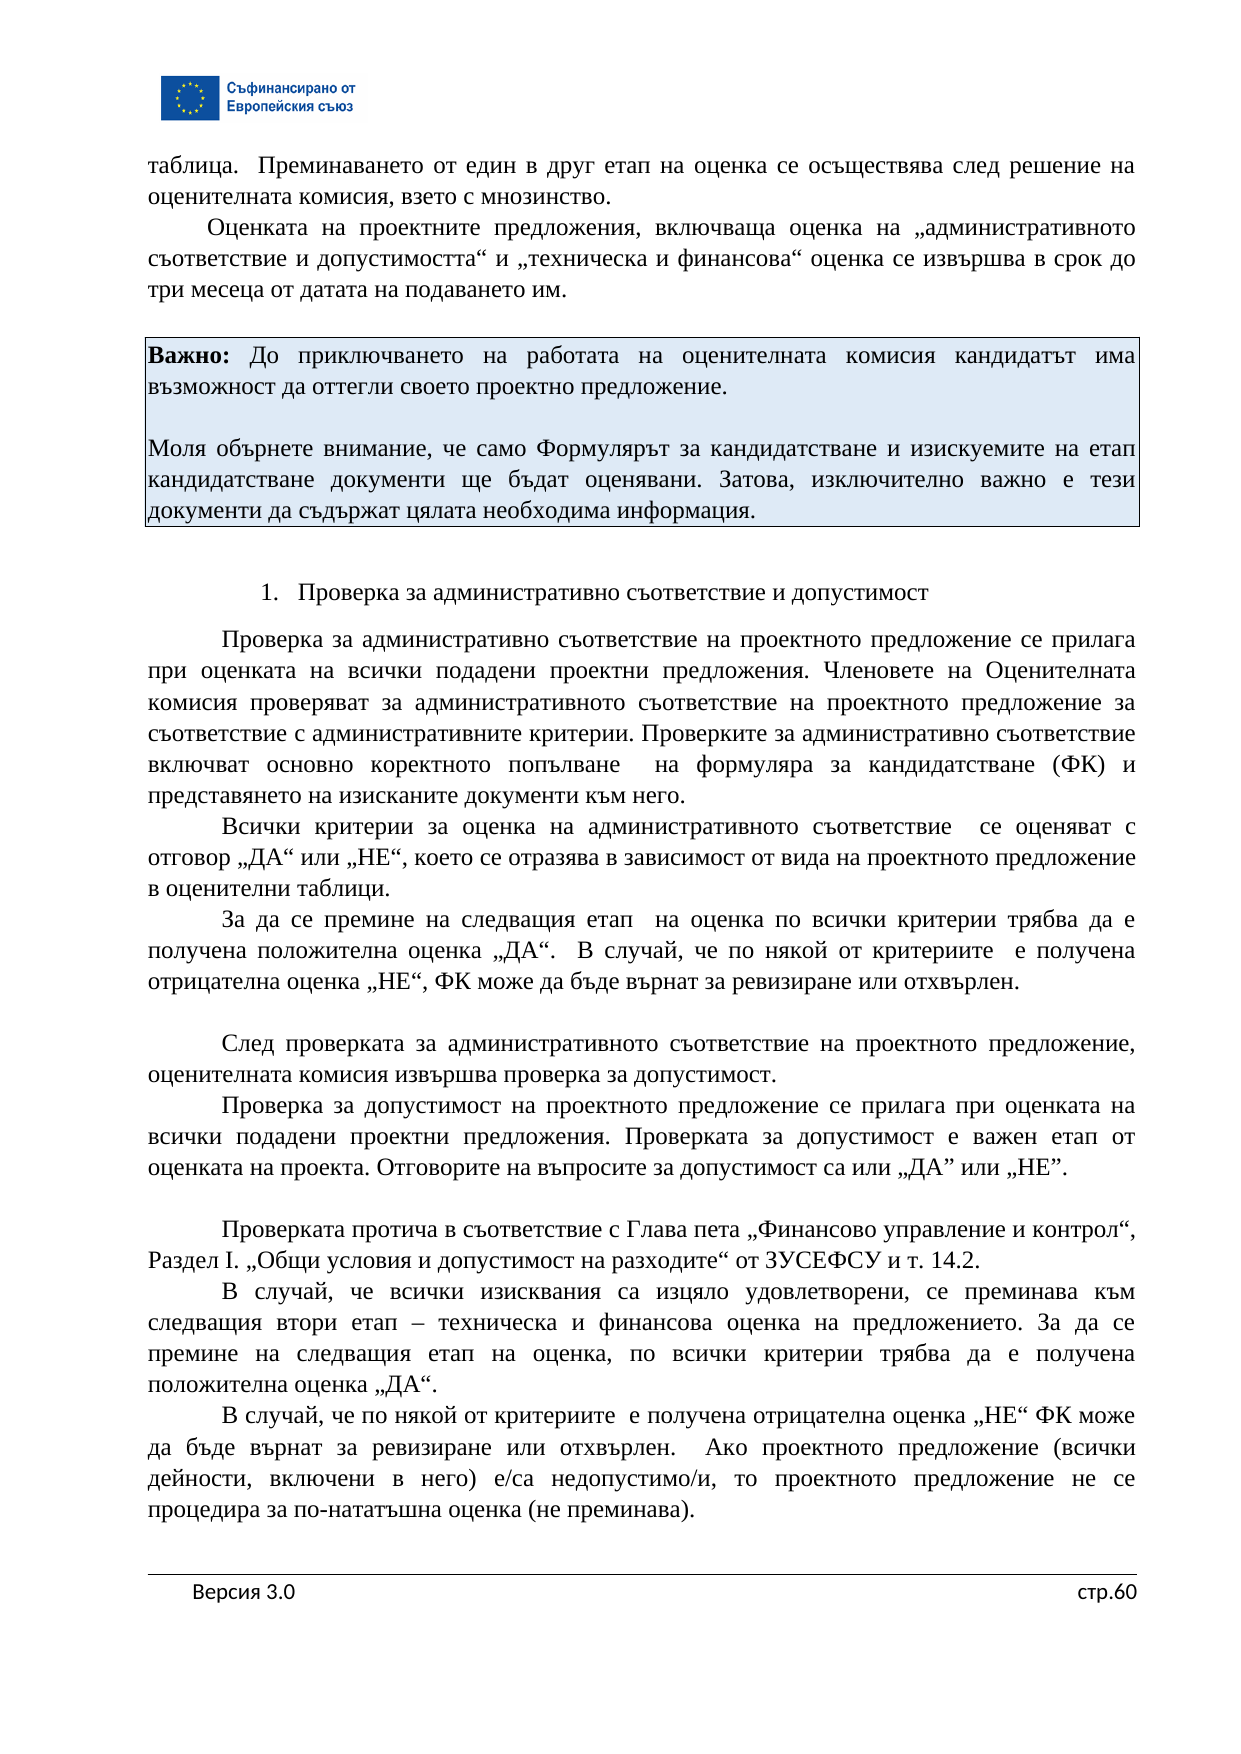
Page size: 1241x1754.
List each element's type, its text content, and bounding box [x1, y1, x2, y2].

text В случай, че по някой от критериите е получена отрицателна оценка „НЕ“ ФК може да бъде върнат за ревизиране или отхвърлен. Ако проектното предложение (всички дейности, включени в него) е/са недопустимо/и, то проектното предложение не се процедира за по-нататъшна оценка (не преминава). [148, 1401, 1137, 1522]
text Оценката на проектните предложения, включваща оценка на „административното съответствие и допустимостта“ и „техническа и финансова“ оценка се извършва в срок до три месеца от датата на подаването им. [148, 212, 1137, 303]
text След проверката за административното съответствие на проектното предложение, оценителната комисия извършва проверка за допустимост. [148, 1028, 1137, 1088]
text Моля обърнете внимание, че само Формулярът за кандидатстване и изискуемите на етап кандидатстване документи ще бъдат оценявани. Затова, изключително важно е тези документи да съдържат цялата необходима информация. [146, 430, 1139, 526]
text Проверката протича в съответствие с Глава пета „Финансово управление и контрол“, Раздел I. „Общи условия и допустимост на разходите“ от ЗУСЕФСУ и т. 14.2. [148, 1214, 1137, 1274]
text Проверка за допустимост на проектното предложение се прилага при оценката на всички подадени проектни предложения. Проверката за допустимост е важен етап от оценката на проекта. Отговорите на въпросите за допустимост са или „ДА” или „НЕ”. [148, 1090, 1137, 1181]
text За да се премине на следващия етап на оценка по всички критерии трябва да е получена положителна оценка „ДА“. В случай, че по някой от критериите е получена отрицателна оценка „НЕ“, ФК може да бъде върнат за ревизиране или отхвърлен. [148, 904, 1137, 995]
picture [158, 73, 368, 123]
list Проверка за административно съответствие и допустимост [260, 577, 1137, 606]
text В случай, че всички изисквания са изцяло удовлетворени, се преминава към следващия втори етап – техническа и финансова оценка на предложението. За да се премине на следващия етап на оценка, по всички критерии трябва да е получена положителна оценка „ДА“. [148, 1276, 1137, 1398]
text Проверка за административно съответствие на проектното предложение се прилага при оценката на всички подадени проектни предложения. Членовете на Оценителната комисия проверяват за административното съответствие на проектното предложение за съответствие с административните критерии. Проверките за административно съответствие включват основно коректното попълване на формуляра за кандидатстване (ФК) и представянето на изисканите документи към него. [148, 624, 1137, 808]
text Важно: До приключването на работата на оценителната комисия кандидатът има възможност да оттегли своето проектно предложение. [146, 338, 1139, 399]
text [148, 150, 1137, 210]
text Всички критерии за оценка на административното съответствие се оценяват с отговор „ДА“ или „НЕ“, което се отразява в зависимост от вида на проектното предложение в оценителни таблици. [148, 811, 1137, 902]
